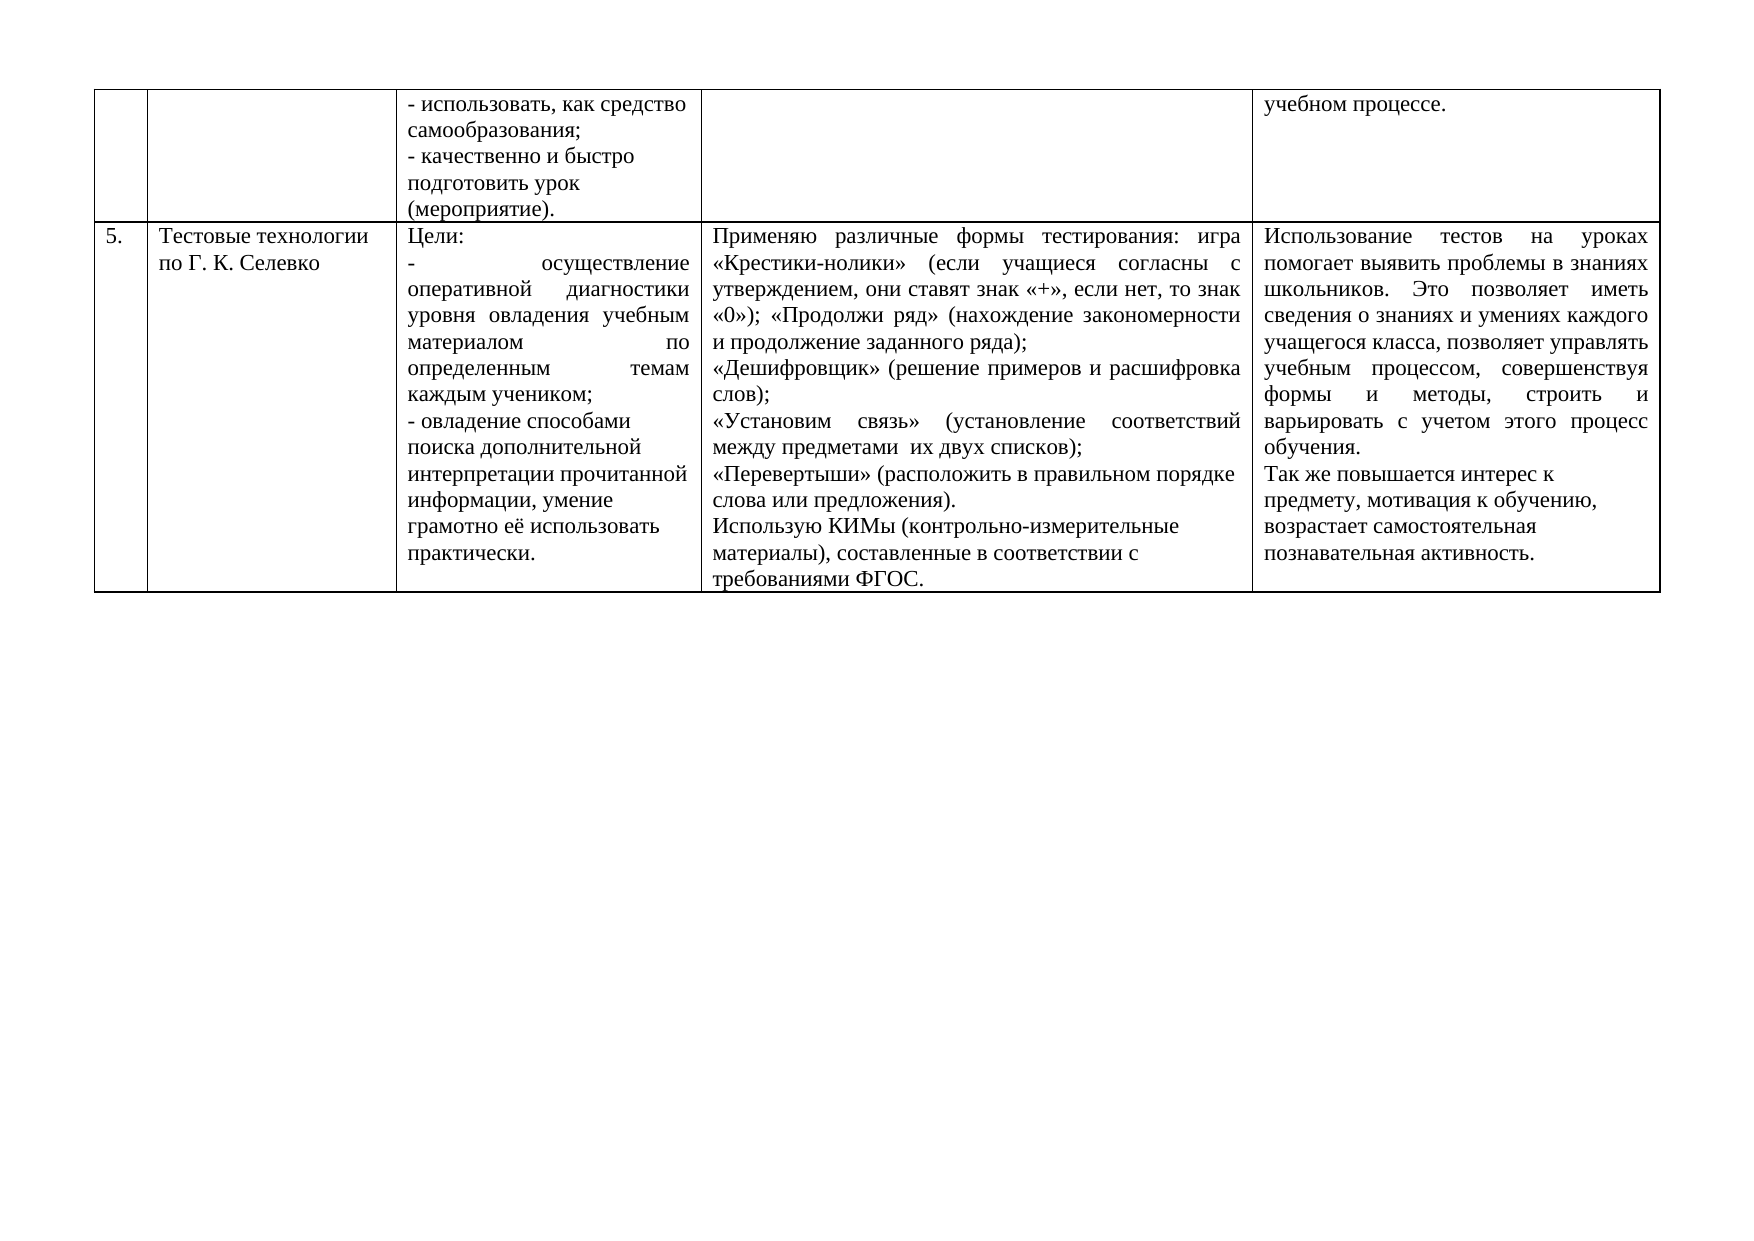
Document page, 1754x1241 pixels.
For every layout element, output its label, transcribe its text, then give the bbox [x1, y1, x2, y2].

table_cell Цели: - осуществление оперативной диагностики уровня овладения учебным материалом по определенным темам каждым учеником; - овладение способами поиска дополнительной интерпретации прочитанной информации, умение грамотно её использовать практически. [397, 223, 701, 591]
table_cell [397, 90, 701, 221]
table_cell Использование тестов на уроках помогает выявить проблемы в знаниях школьников. Это позволяет иметь сведения о знаниях и умениях каждого учащегося класса, позволяет управлять учебным процессом, совершенствуя формы и методы, строить и варьировать с учетом этого процесс обучения. Так же повышается интерес к предмету, мотивация к обучению, возрастает самостоятельная познавательная активность. [1253, 223, 1659, 591]
table_cell Применяю различные формы тестирования: игра «Крестики-нолики» (если учащиеся согласны с утверждением, они ставят знак «+», если нет, то знак «0»); «Продолжи ряд» (нахождение закономерности и продолжение заданного ряда); «Дешифровщик» (решение примеров и расшифровка слов); «Установим связь» (установление соответствий между предметами их двух списков); «Перевертыши» (расположить в правильном порядке слова или предложения). Использую КИМы (контрольно-измерительные материалы), составленные в соответствии с требованиями ФГОС. [702, 223, 1252, 591]
table_cell Тестовые технологии по Г. К. Селевко [148, 223, 396, 591]
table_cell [702, 90, 1252, 221]
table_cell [1253, 90, 1659, 221]
table_cell [95, 223, 147, 591]
table_cell [95, 90, 147, 221]
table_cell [148, 90, 396, 221]
